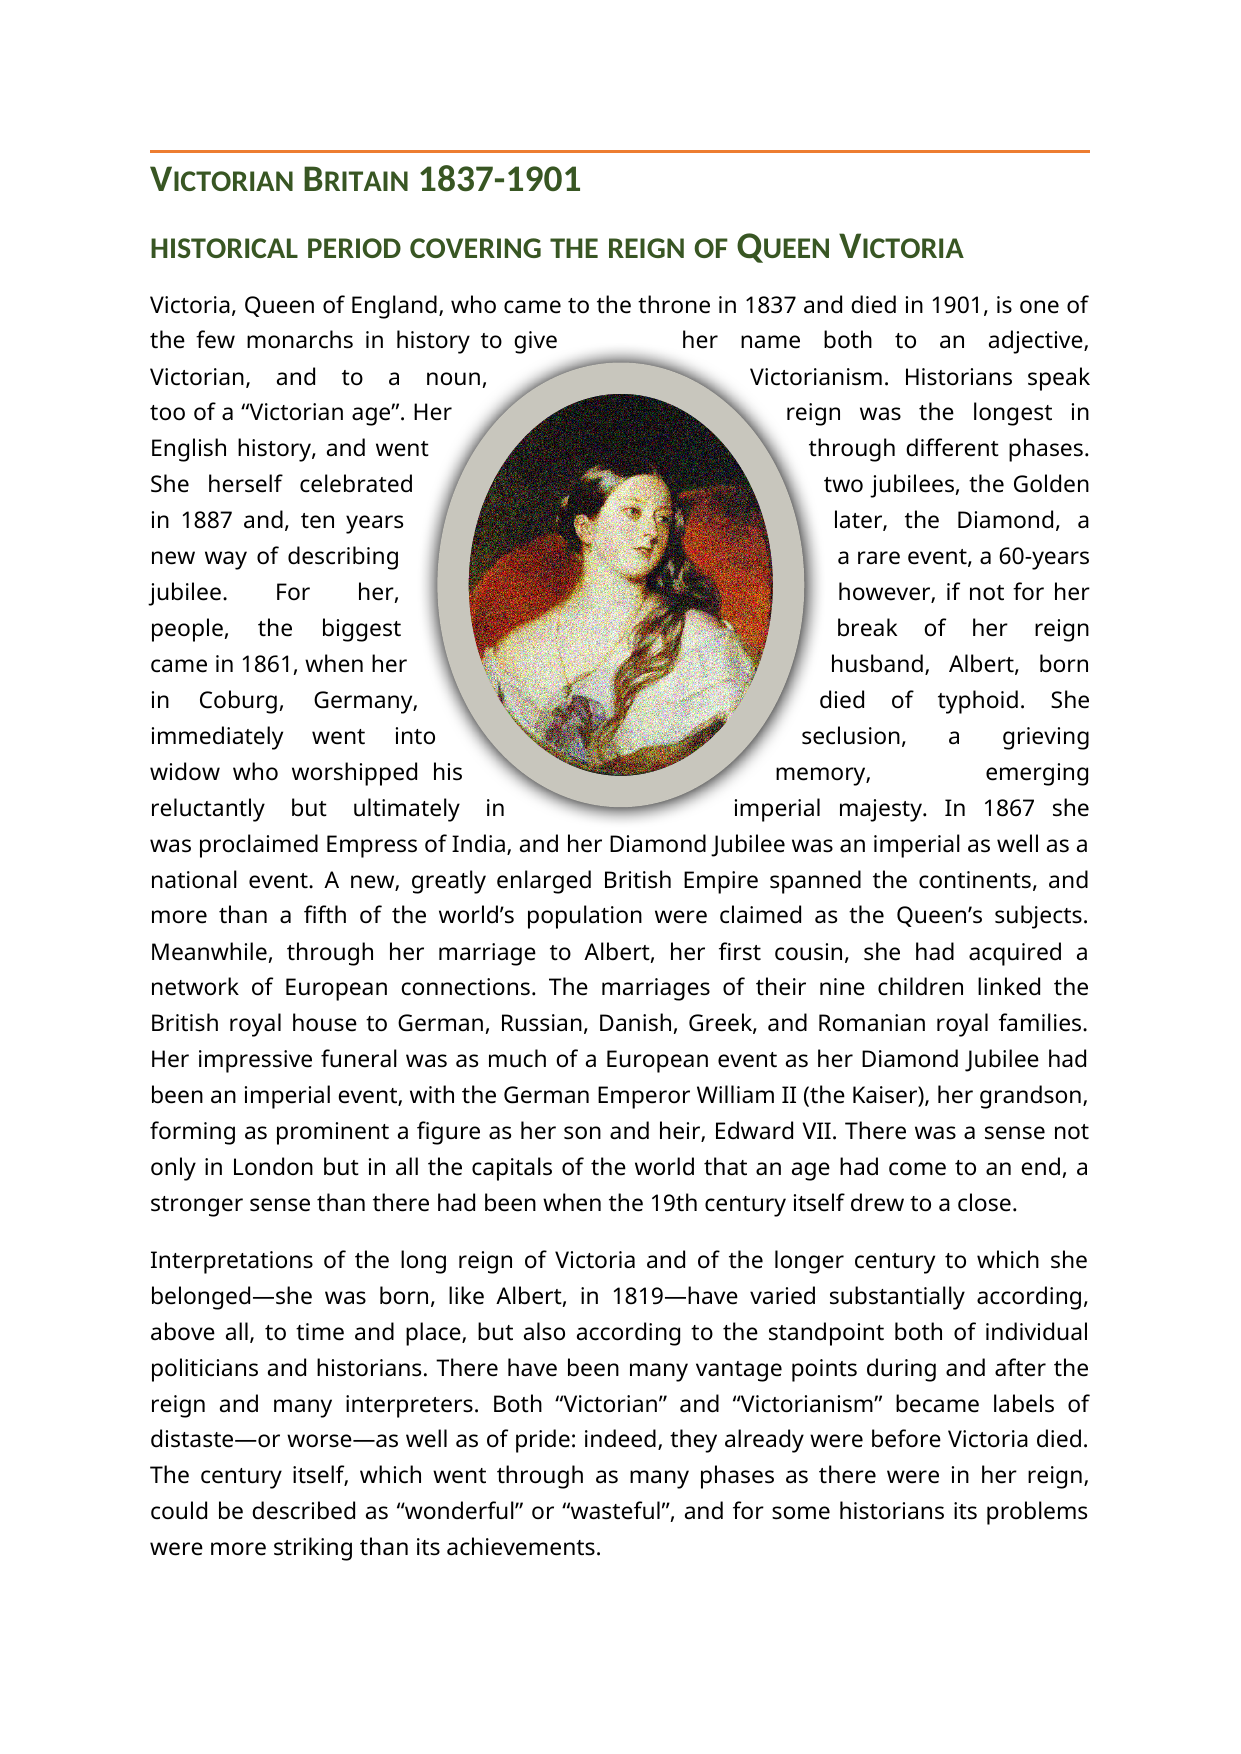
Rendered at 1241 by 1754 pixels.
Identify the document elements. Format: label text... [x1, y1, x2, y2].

title historical period covering the reign of Queen Victoria [150, 217, 1090, 268]
text Victoria, Queen of England, who came to the throne in 1837 and died in 1901, is one of the few monarchs in history to give her name both to an adjective, Victorian, and to a noun, Victorianism. Historians speak too of a “Victorian age”. Her reign was the longest in English history, and went through different phases. She herself celebrated two jubilees, the Golden in 1887 and, ten years later, the Diamond, a new way of describing a rare event, a 60-years jubilee. For her, however, if not for her people, the biggest break of her reign came in 1861, when her husband, Albert, born in Coburg, Germany, died of typhoid. She immediately went into seclusion, a grieving widow who worshipped his memory, emerging reluctantly but ultimately in imperial majesty. In 1867 she was proclaimed Empress of India, and her Diamond Jubilee was an imperial as well as a national event. A new, greatly enlarged British Empire spanned the continents, and more than a fifth of the world’s population were claimed as the Queen’s subjects. Meanwhile, through her marriage to Albert, her first cousin, she had acquired a network of European connections. The marriages of their nine children linked the British royal house to German, Russian, Danish, Greek, and Romanian royal families. Her impressive funeral was as much of a European event as her Diamond Jubilee had been an imperial event, with the German Emperor William II (the Kaiser), her grandson, forming as prominent a figure as her son and heir, Edward VII. There was a sense not only in London but in all the capitals of the world that an age had come to an end, a stronger sense than there had been when the 19th century itself drew to a close. [150, 288, 1090, 1218]
picture [469, 394, 773, 775]
text Interpretations of the long reign of Victoria and of the longer century to which she belonged—she was born, like Albert, in 1819—have varied substantially according, above all, to time and place, but also according to the standpoint both of individual politicians and historians. There have been many vantage points during and after the reign and many interpreters. Both “Victorian” and “Victorianism” became labels of distaste—or worse—as well as of pride: indeed, they already were before Victoria died. The century itself, which went through as many phases as there were in her reign, could be described as “wonderful” or “wasteful”, and for some historians its problems were more striking than its achievements. [150, 1244, 1090, 1562]
title Victorian Britain 1837-1901 [150, 153, 1090, 201]
